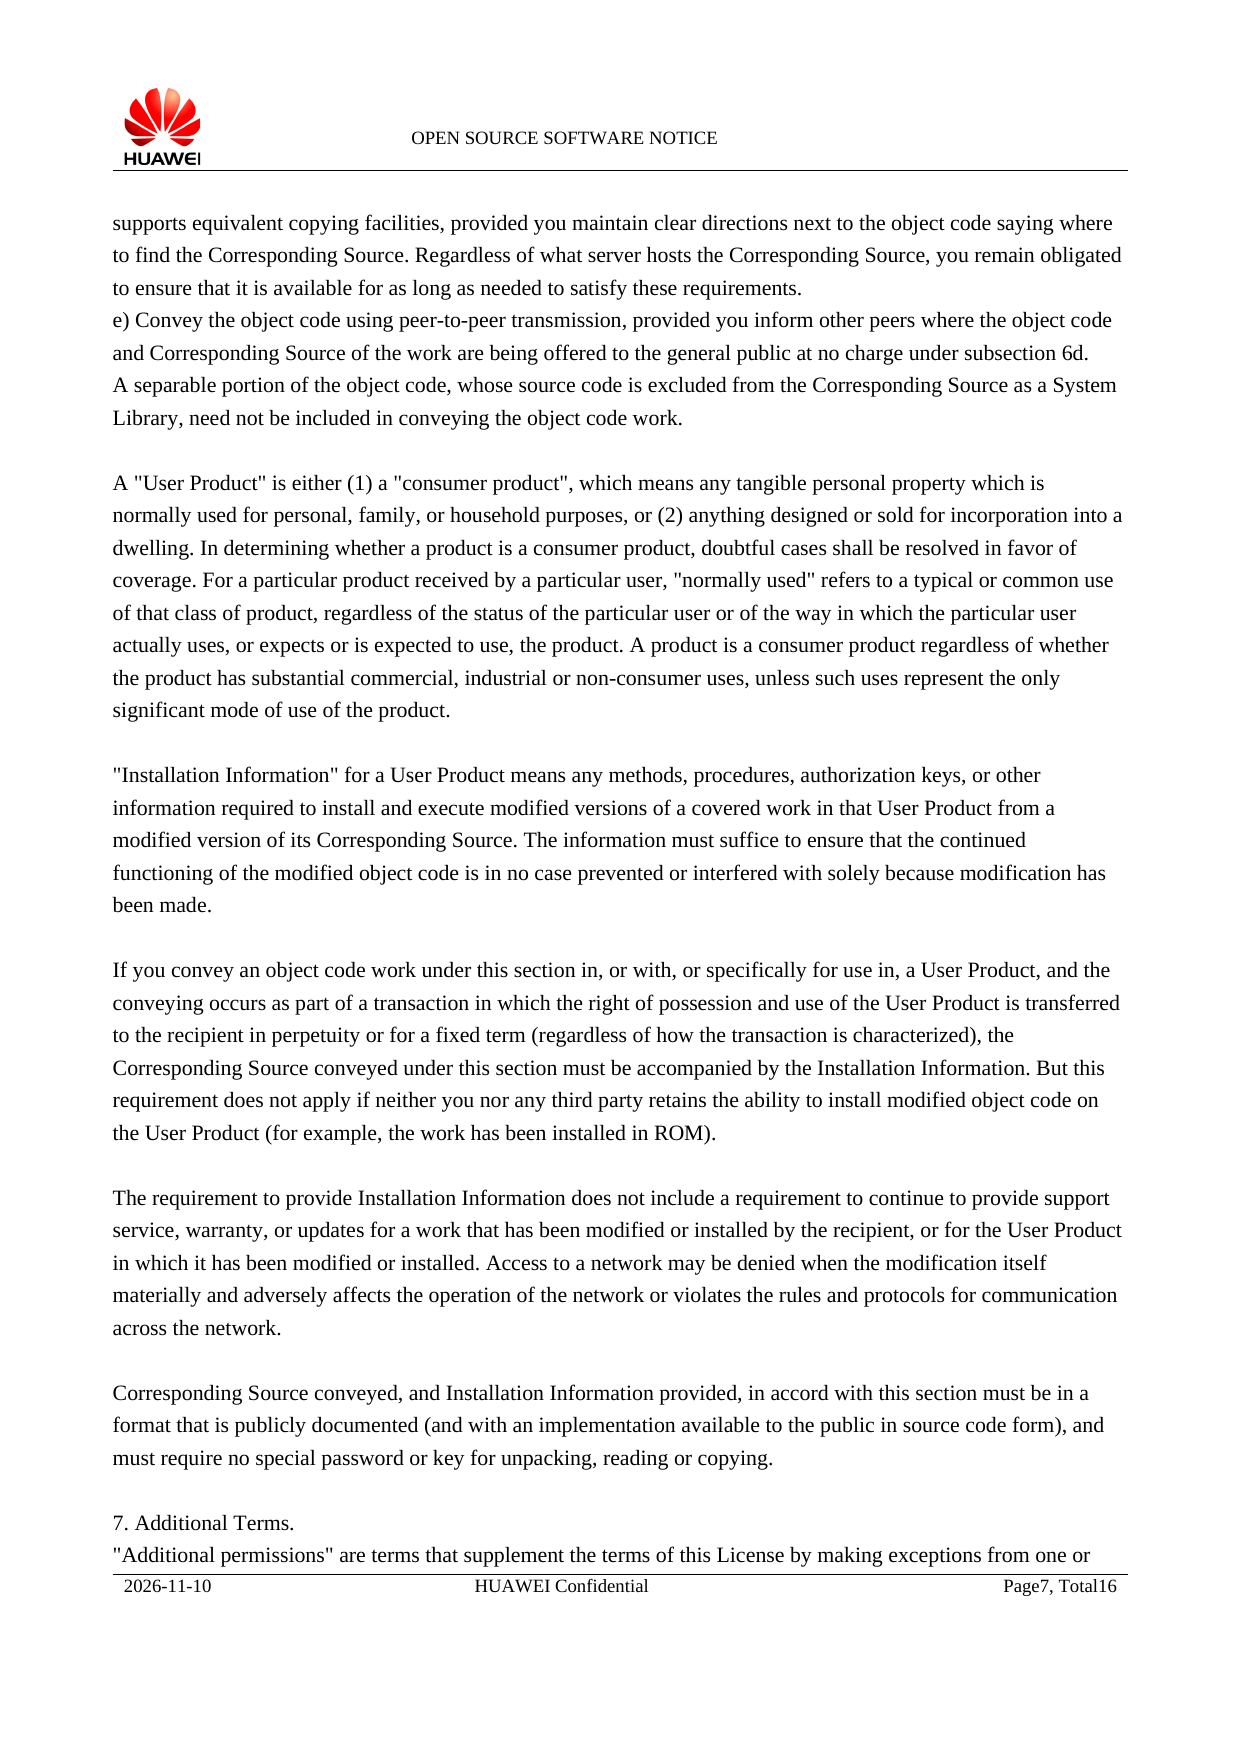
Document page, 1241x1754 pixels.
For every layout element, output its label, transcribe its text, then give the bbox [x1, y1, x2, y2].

text A separable portion of the object code, whose source code is excluded from the Corresponding Source as a System Library, need not be included in conveying the object code work. [112, 369, 1128, 434]
text If you convey an object code work under this section in, or with, or specifically for use in, a User Product, and the conveying occurs as part of a transaction in which the right of possession and use of the User Product is transferred to the recipient in perpetuity or for a fixed term (regardless of how the transaction is characterized), the Corresponding Source conveyed under this section must be accompanied by the Installation Information. But this requirement does not apply if neither you nor any third party retains the ability to install modified object code on the User Product (for example, the work has been installed in ROM). [112, 954, 1128, 1149]
text Corresponding Source conveyed, and Installation Information provided, in accord with this section must be in a format that is publicly documented (and with an implementation available to the public in source code form), and must require no special password or key for unpacking, reading or copying. [112, 1376, 1128, 1474]
text 7. Additional Terms. [112, 1506, 1128, 1539]
picture [124, 88, 201, 165]
text A "User Product" is either (1) a "consumer product", which means any tangible personal property which is normally used for personal, family, or household purposes, or (2) anything designed or sold for incorporation into a dwelling. In determining whether a product is a consumer product, doubtful cases shall be resolved in favor of coverage. For a particular product received by a particular user, "normally used" refers to a typical or common use of that class of product, regardless of the status of the particular user or of the way in which the particular user actually uses, or expects or is expected to use, the product. A product is a consumer product regardless of whether the product has substantial commercial, industrial or non-consumer uses, unless such uses represent the only significant mode of use of the product. [112, 466, 1128, 726]
text "Installation Information" for a User Product means any methods, procedures, authorization keys, or other information required to install and execute modified versions of a covered work in that User Product from a modified version of its Corresponding Source. The information must suffice to ensure that the continued functioning of the modified object code is in no case prevented or interfered with solely because modification has been made. [112, 759, 1128, 921]
text e) Convey the object code using peer-to-peer transmission, provided you inform other peers where the object code and Corresponding Source of the work are being offered to the general public at no charge under subsection 6d. [112, 304, 1128, 369]
text The requirement to provide Installation Information does not include a requirement to continue to provide support service, warranty, or updates for a work that has been modified or installed by the recipient, or for the User Product in which it has been modified or installed. Access to a network may be denied when the modification itself materially and adversely affects the operation of the network or violates the rules and protocols for communication across the network. [112, 1181, 1128, 1344]
